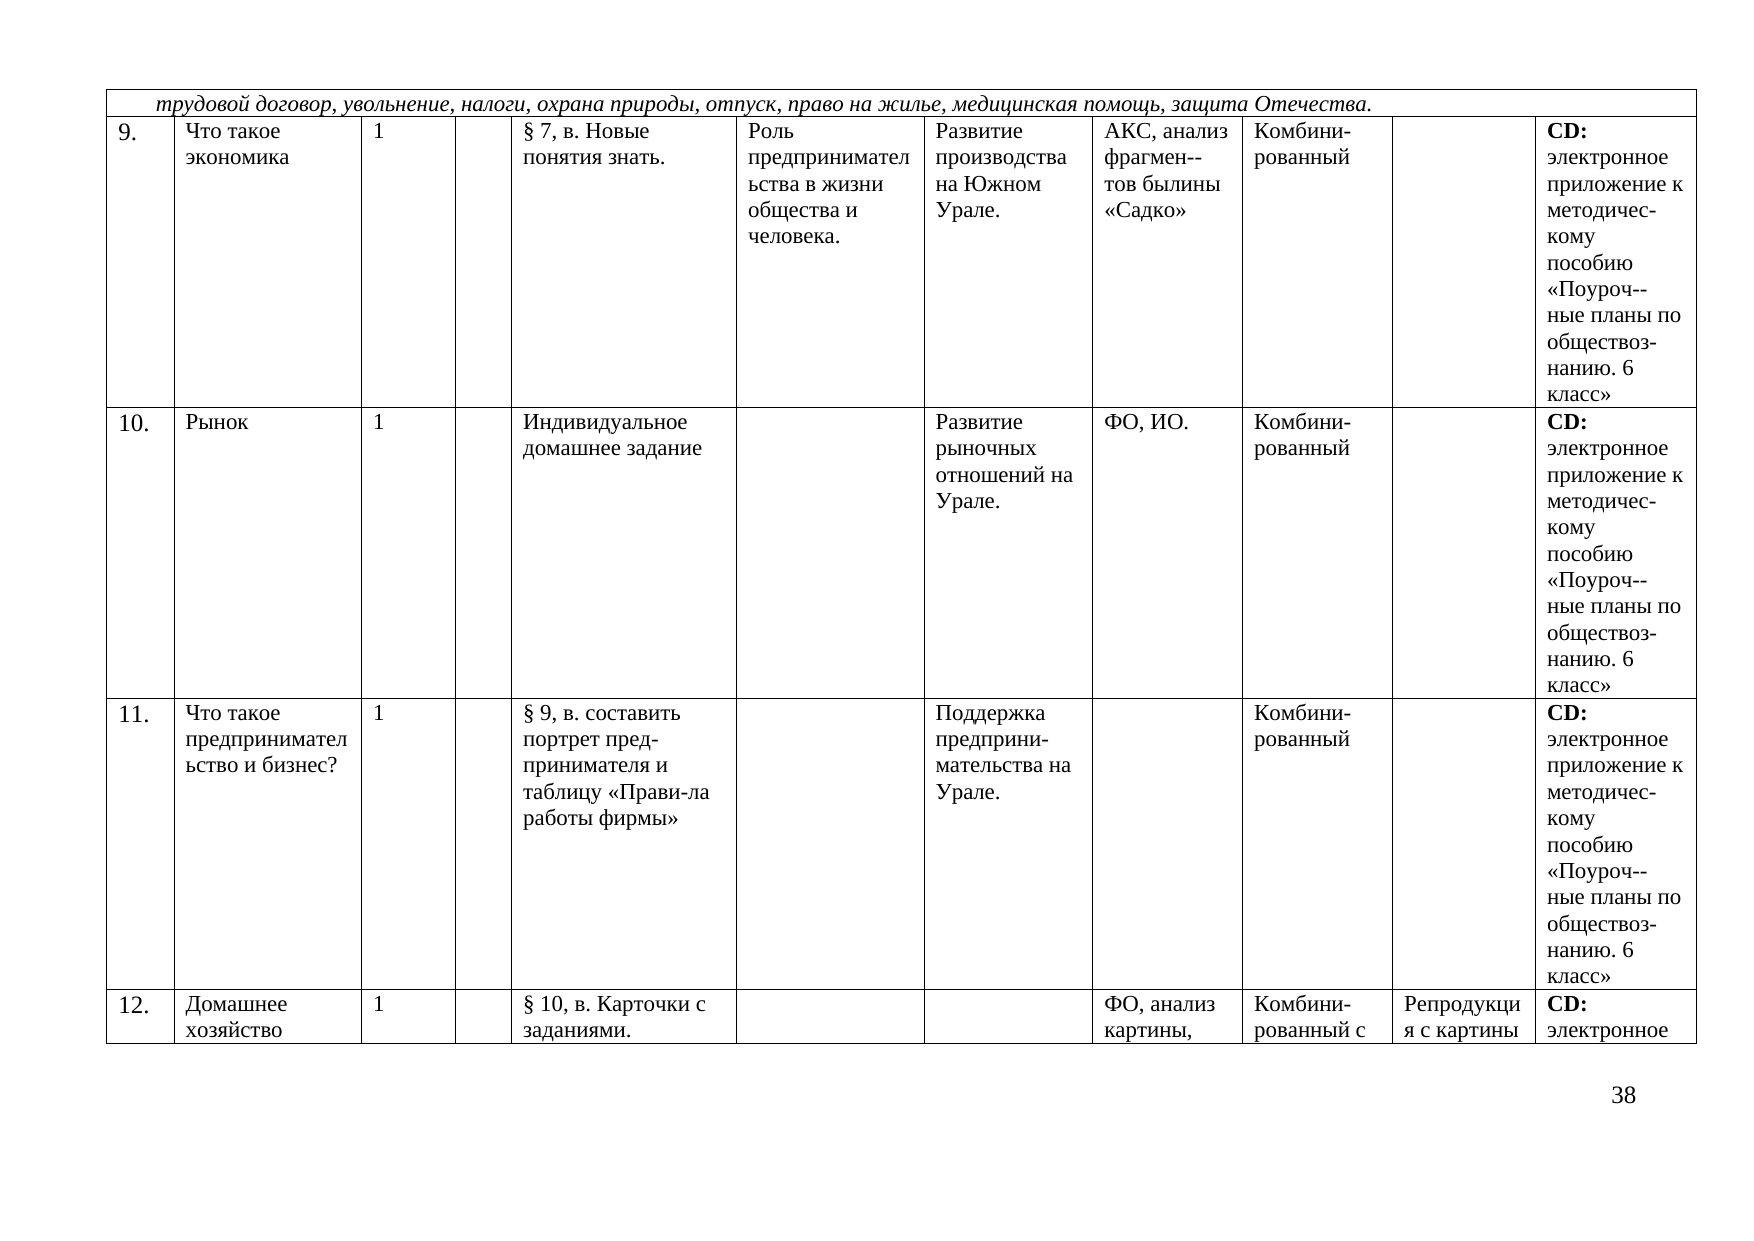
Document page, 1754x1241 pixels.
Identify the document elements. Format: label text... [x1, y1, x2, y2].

table_cell [456, 990, 511, 1042]
table_cell [1393, 408, 1535, 698]
table_cell Поддержка предприни-мательства на Урале. [925, 699, 1092, 989]
table_cell CD: электронное приложение к методичес-кому пособию «Поуроч--ные планы по обществоз-нанию. 6 класс» [1536, 117, 1696, 407]
table_cell § 7, в. Новые понятия знать. [512, 117, 736, 407]
table_cell Развитие производства на Южном Урале. [925, 117, 1092, 407]
table_cell CD: электронное приложение к методичес-кому пособию «Поуроч--ные планы по обществоз-нанию. 6 класс» [1536, 699, 1696, 989]
table_cell [456, 408, 511, 698]
table_cell Комбини-рованный [1243, 699, 1392, 989]
table_cell Развитие рыночных отношений на Урале. [925, 408, 1092, 698]
table_cell ФО, ИО. [1093, 408, 1242, 698]
table_cell [737, 408, 924, 698]
table_cell [456, 117, 511, 407]
table_cell [107, 699, 174, 989]
table_cell Домашнее хозяйство [175, 990, 361, 1042]
table_cell Роль предпринимательства в жизни общества и человека. [737, 117, 924, 407]
table_cell 1 [362, 990, 455, 1042]
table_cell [107, 90, 1696, 116]
table_cell [1393, 699, 1535, 989]
table_cell 1 [362, 699, 455, 989]
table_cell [512, 990, 736, 1042]
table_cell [1093, 990, 1242, 1042]
table_cell 1 [362, 117, 455, 407]
table_cell [456, 699, 511, 989]
table_cell АКС, анализ фрагмен--тов былины «Садко» [1093, 117, 1242, 407]
table_cell Индивидуальное домашнее задание [512, 408, 736, 698]
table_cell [1536, 990, 1696, 1042]
table_cell [1093, 699, 1242, 989]
table_cell Комбини-рованный [1243, 117, 1392, 407]
table_cell [737, 699, 924, 989]
table_cell [107, 408, 174, 698]
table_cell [1393, 990, 1535, 1042]
table_cell [925, 990, 1092, 1042]
table_cell 1 [362, 408, 455, 698]
table_cell Что такое предпринимательство и бизнес? [175, 699, 361, 989]
table_cell Что такое экономика [175, 117, 361, 407]
table_cell CD: электронное приложение к методичес-кому пособию «Поуроч--ные планы по обществоз-нанию. 6 класс» [1536, 408, 1696, 698]
table_cell [1393, 117, 1535, 407]
table_cell [737, 990, 924, 1042]
table_cell Рынок [175, 408, 361, 698]
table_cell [1243, 990, 1392, 1042]
table_cell [107, 990, 174, 1042]
table_cell [107, 117, 174, 407]
table_cell § 9, в. составить портрет пред-принимателя и таблицу «Прави-ла работы фирмы» [512, 699, 736, 989]
table_cell Комбини-рованный [1243, 408, 1392, 698]
